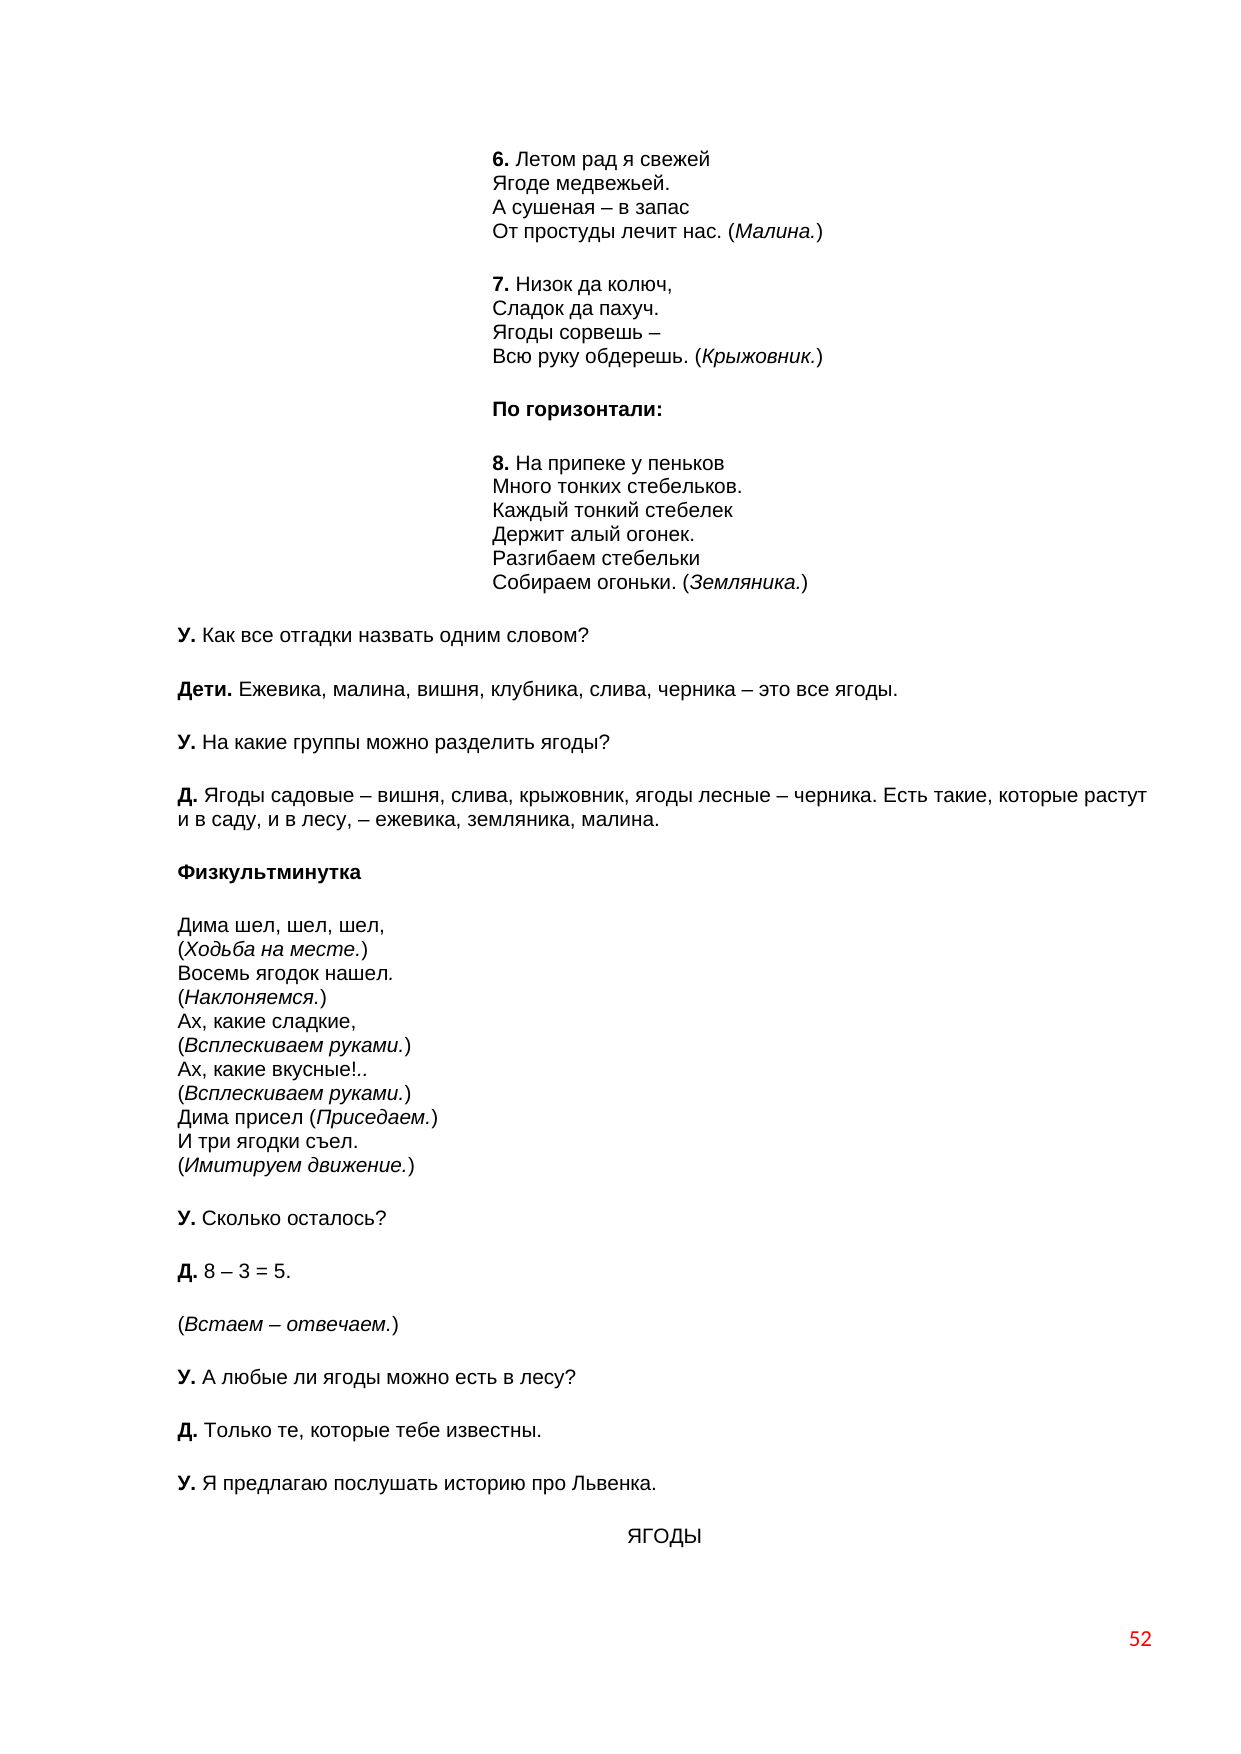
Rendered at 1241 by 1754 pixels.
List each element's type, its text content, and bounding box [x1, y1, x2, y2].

text Д. 8 – 3 = 5. [177, 1259, 1152, 1283]
text Д. Только те, которые тебе известны. [177, 1418, 1152, 1442]
text ЯГОДЫ [177, 1524, 1152, 1548]
text Физкультминутка [177, 860, 1152, 884]
text Дети. Ежевика, малина, вишня, клубника, слива, черника – это все ягоды. [177, 676, 1152, 700]
text У. Как все отгадки назвать одним словом? [177, 623, 1152, 647]
text Д. Ягоды садовые – вишня, слива, крыжовник, ягоды лесные – черника. Есть такие, которые растут и в саду, и в лесу, – ежевика, земляника, малина. [177, 783, 1152, 831]
text У. Я предлагаю послушать историю про Львенка. [177, 1471, 1152, 1495]
text У. А любые ли ягоды можно есть в лесу? [177, 1365, 1152, 1389]
text У. На какие группы можно разделить ягоды? [177, 729, 1152, 753]
text (Встаем – отвечаем.) [177, 1312, 1152, 1336]
text Дима шел, шел, шел, (Ходьба на месте.) Восемь ягодок нашел. (Наклоняемся.) Ах, какие сладкие, (Всплескиваем руками.) Ах, какие вкусные!.. (Всплескиваем руками.) Дима присел (Приседаем.) И три ягодки съел. (Имитируем движение.) [177, 913, 1152, 1176]
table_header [492, 118, 837, 594]
text У. Сколько осталось? [177, 1206, 1152, 1229]
